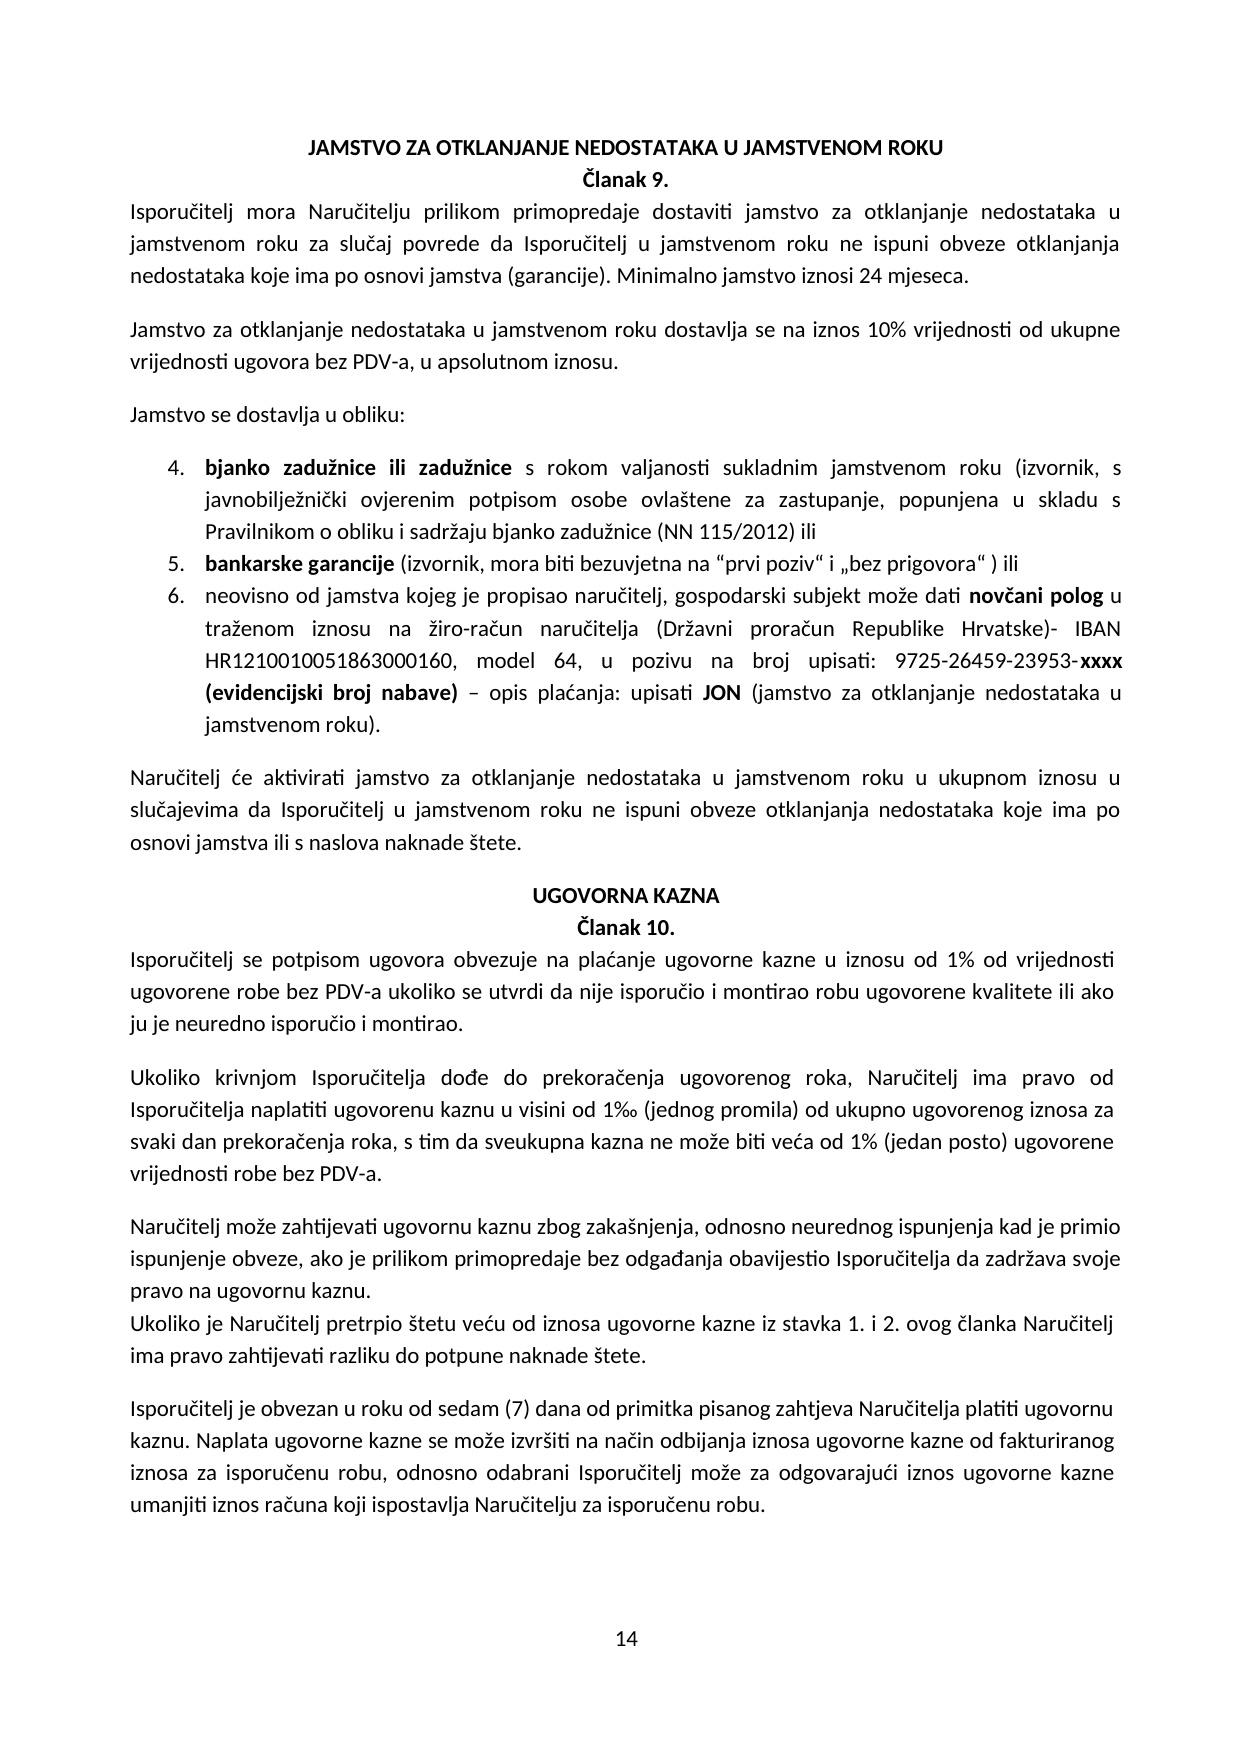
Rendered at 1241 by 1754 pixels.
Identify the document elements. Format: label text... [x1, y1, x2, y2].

text Isporučitelj mora Naručitelju prilikom primopredaje dostaviti jamstvo za otklanjanje nedostataka u jamstvenom roku za slučaj povrede da Isporučitelj u jamstvenom roku ne ispuni obveze otklanjanja nedostataka koje ima po osnovi jamstva (garancije). Minimalno jamstvo iznosi 24 mjeseca. [130, 197, 1122, 290]
text Jamstvo se dostavlja u obliku: [130, 400, 1122, 428]
text Isporučitelj se potpisom ugovora obvezuje na plaćanje ugovorne kazne u iznosu od 1% od vrijednosti ugovorene robe bez PDV-a ukoliko se utvrdi da nije isporučio i montirao robu ugovorene kvalitete ili ako ju je neuredno isporučio i montirao. [130, 945, 1116, 1038]
list bjanko zadužnice ili zadužnice s rokom valjanosti sukladnim jamstvenom roku (izvornik, s javnobilježnički ovjerenim potpisom osobe ovlaštene za zastupanje, popunjena u skladu s Pravilnikom o obliku i sadržaju bjanko zadužnice (NN 115/2012) ili [167, 453, 1122, 545]
text Ukoliko krivnjom Isporučitelja dođe do prekoračenja ugovorenog roka, Naručitelj ima pravo od Isporučitelja naplatiti ugovorenu kaznu u visini od 1‰ (jednog promila) od ukupno ugovorenog iznosa za svaki dan prekoračenja roka, s tim da sveukupna kazna ne može biti veća od 1% (jedan posto) ugovorene vrijednosti robe bez PDV-a. [130, 1063, 1116, 1187]
text Jamstvo za otklanjanje nedostataka u jamstvenom roku dostavlja se na iznos 10% vrijednosti od ukupne vrijednosti ugovora bez PDV-a, u apsolutnom iznosu. [130, 315, 1122, 375]
text Članak 10. [130, 913, 1122, 941]
list neovisno od jamstva kojeg je propisao naručitelj, gospodarski subjekt može dati novčani polog u traženom iznosu na žiro-račun naručitelja (Državni proračun Republike Hrvatske)- IBAN HR1210010051863000160, model 64, u pozivu na broj upisati: 9725-26459-23953-xxxx (evidencijski broj nabave) – opis plaćanja: upisati JON (jamstvo za otklanjanje nedostataka u jamstvenom roku). [167, 582, 1122, 738]
text Naručitelj će aktivirati jamstvo za otklanjanje nedostataka u jamstvenom roku u ukupnom iznosu u slučajevima da Isporučitelj u jamstvenom roku ne ispuni obveze otklanjanja nedostataka koje ima po osnovi jamstva ili s naslova naknade štete. [130, 763, 1122, 856]
list bankarske garancije (izvornik, mora biti bezuvjetna na “prvi poziv“ i „bez prigovora“ ) ili [167, 549, 1122, 577]
text JAMSTVO ZA OTKLANJANJE NEDOSTATAKA U JAMSTVENOM ROKU [130, 133, 1122, 161]
text Članak 9. [130, 165, 1122, 193]
text UGOVORNA KAZNA [130, 881, 1122, 909]
text Naručitelj može zahtijevati ugovornu kaznu zbog zakašnjenja, odnosno neurednog ispunjenja kad je primio ispunjenje obveze, ako je prilikom primopredaje bez odgađanja obavijestio Isporučitelja da zadržava svoje pravo na ugovornu kaznu. [130, 1212, 1122, 1304]
text Ukoliko je Naručitelj pretrpio štetu veću od iznosa ugovorne kazne iz stavka 1. i 2. ovog članka Naručitelj ima pravo zahtijevati razliku do potpune naknade štete. [130, 1309, 1116, 1369]
text Isporučitelj je obvezan u roku od sedam (7) dana od primitka pisanog zahtjeva Naručitelja platiti ugovornu kaznu. Naplata ugovorne kazne se može izvršiti na način odbijanja iznosa ugovorne kazne od fakturiranog iznosa za isporučenu robu, odnosno odabrani Isporučitelj može za odgovarajući iznos ugovorne kazne umanjiti iznos računa koji ispostavlja Naručitelju za isporučenu robu. [130, 1394, 1116, 1518]
